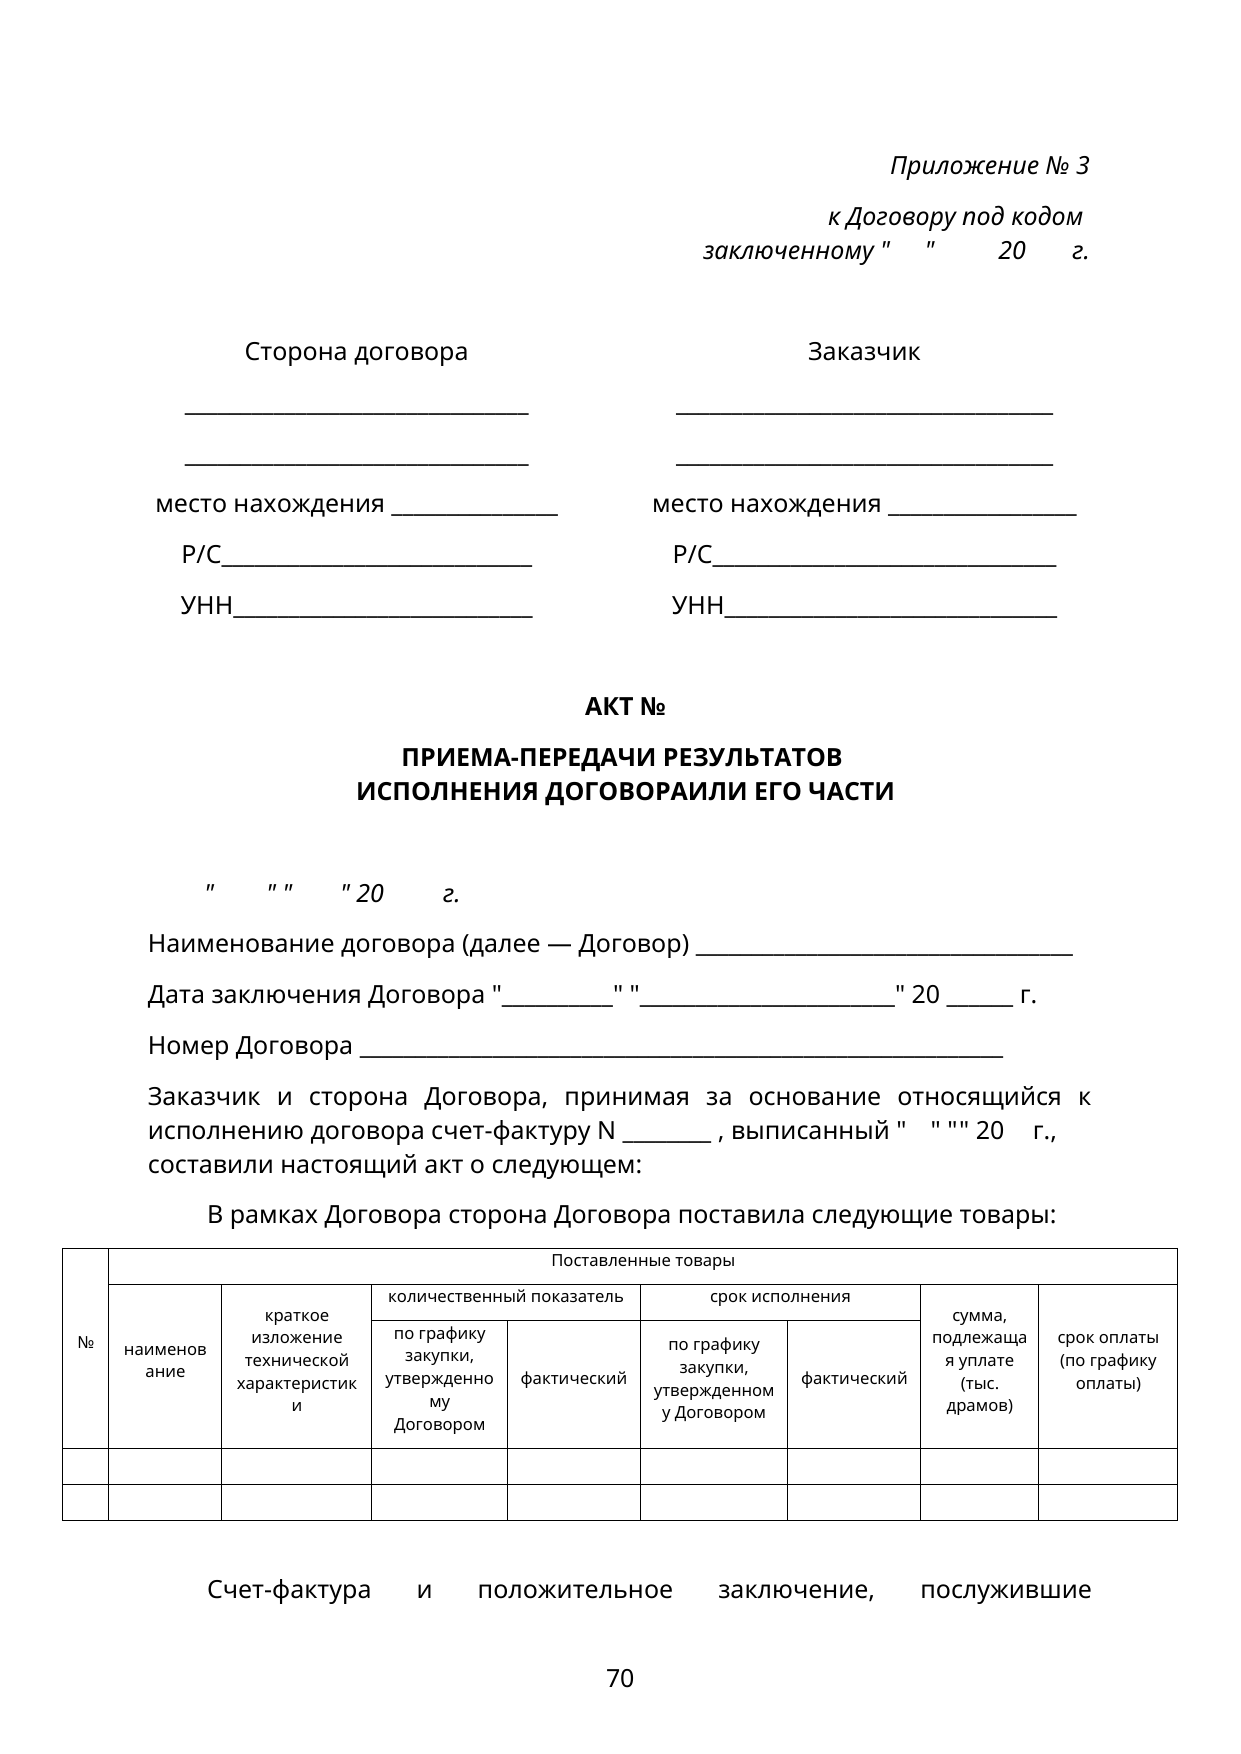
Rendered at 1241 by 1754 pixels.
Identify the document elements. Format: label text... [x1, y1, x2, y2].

table_cell [921, 1449, 1038, 1484]
table_cell срок оплаты (по графику оплаты) [1039, 1285, 1177, 1447]
table_cell [1039, 1485, 1177, 1520]
text Наименование договора (далее — Договор) __________________________________ [148, 926, 1092, 960]
table_cell [641, 1449, 787, 1484]
table_cell фактический [788, 1321, 920, 1447]
text ПРИЕМА-ПЕРЕДАЧИ РЕЗУЛЬТАТОВ ИСПОЛНЕНИЯ ДОГОВОРАИЛИ ЕГО ЧАСТИ [207, 740, 1044, 808]
table_cell по графику закупки, утвержденному Договором [372, 1321, 507, 1447]
text Приложение № 3 [148, 148, 1092, 182]
text АКТ № [207, 689, 1044, 723]
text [148, 1572, 1092, 1606]
text В рамках Договора сторона Договора поставила следующие товары: [148, 1197, 1092, 1231]
table_cell наименование [109, 1285, 221, 1447]
table_cell [372, 1485, 507, 1520]
table_cell сумма, подлежащая уплате (тыс. драмов) [921, 1285, 1038, 1447]
table_cell [641, 1485, 787, 1520]
table_cell [222, 1485, 371, 1520]
table_cell [222, 1449, 371, 1484]
table_cell [788, 1485, 920, 1520]
table_cell [921, 1485, 1038, 1520]
text Номер Договора __________________________________________________________ [148, 1027, 1092, 1062]
text Дата заключения Договора "__________" "_______________________" 20 ______ г. [148, 977, 1092, 1011]
table_cell [788, 1449, 920, 1484]
table_cell [63, 1449, 108, 1484]
table_cell [63, 1485, 108, 1520]
table_cell [508, 1485, 640, 1520]
table_cell [372, 1449, 507, 1484]
table_cell [109, 1449, 221, 1484]
table_cell краткое изложение технической характеристики [222, 1285, 371, 1447]
table_header № [63, 1249, 108, 1447]
text " " " " 20 г. [148, 875, 1092, 909]
table_cell количественный показатель [372, 1285, 640, 1320]
table_header Заказчик __________________________________ __________________________________ место нахождения _________________ Р/С_______________________________ УНН______________________________ [601, 334, 1128, 638]
table_header Поставленные товары [109, 1249, 1177, 1284]
table_cell срок исполнения [641, 1285, 920, 1320]
table_cell [109, 1485, 221, 1520]
table_cell по графику закупки, утвержденному Договором [641, 1321, 787, 1447]
table_cell [1039, 1449, 1177, 1484]
table_cell [508, 1449, 640, 1484]
table_header Сторона договора _______________________________ _______________________________ место нахождения _______________ Р/С____________________________ УНН___________________________ [112, 334, 601, 638]
text Заказчик и сторона Договора, принимая за основание относящийся к исполнению договора счет-фактуру N ________ , выписанный " " " " 20 г., составили настоящий акт о следующем: [148, 1078, 1092, 1180]
table_cell фактический [508, 1321, 640, 1447]
text к Договору под кодом заключенному " " 20 г. [148, 198, 1092, 267]
